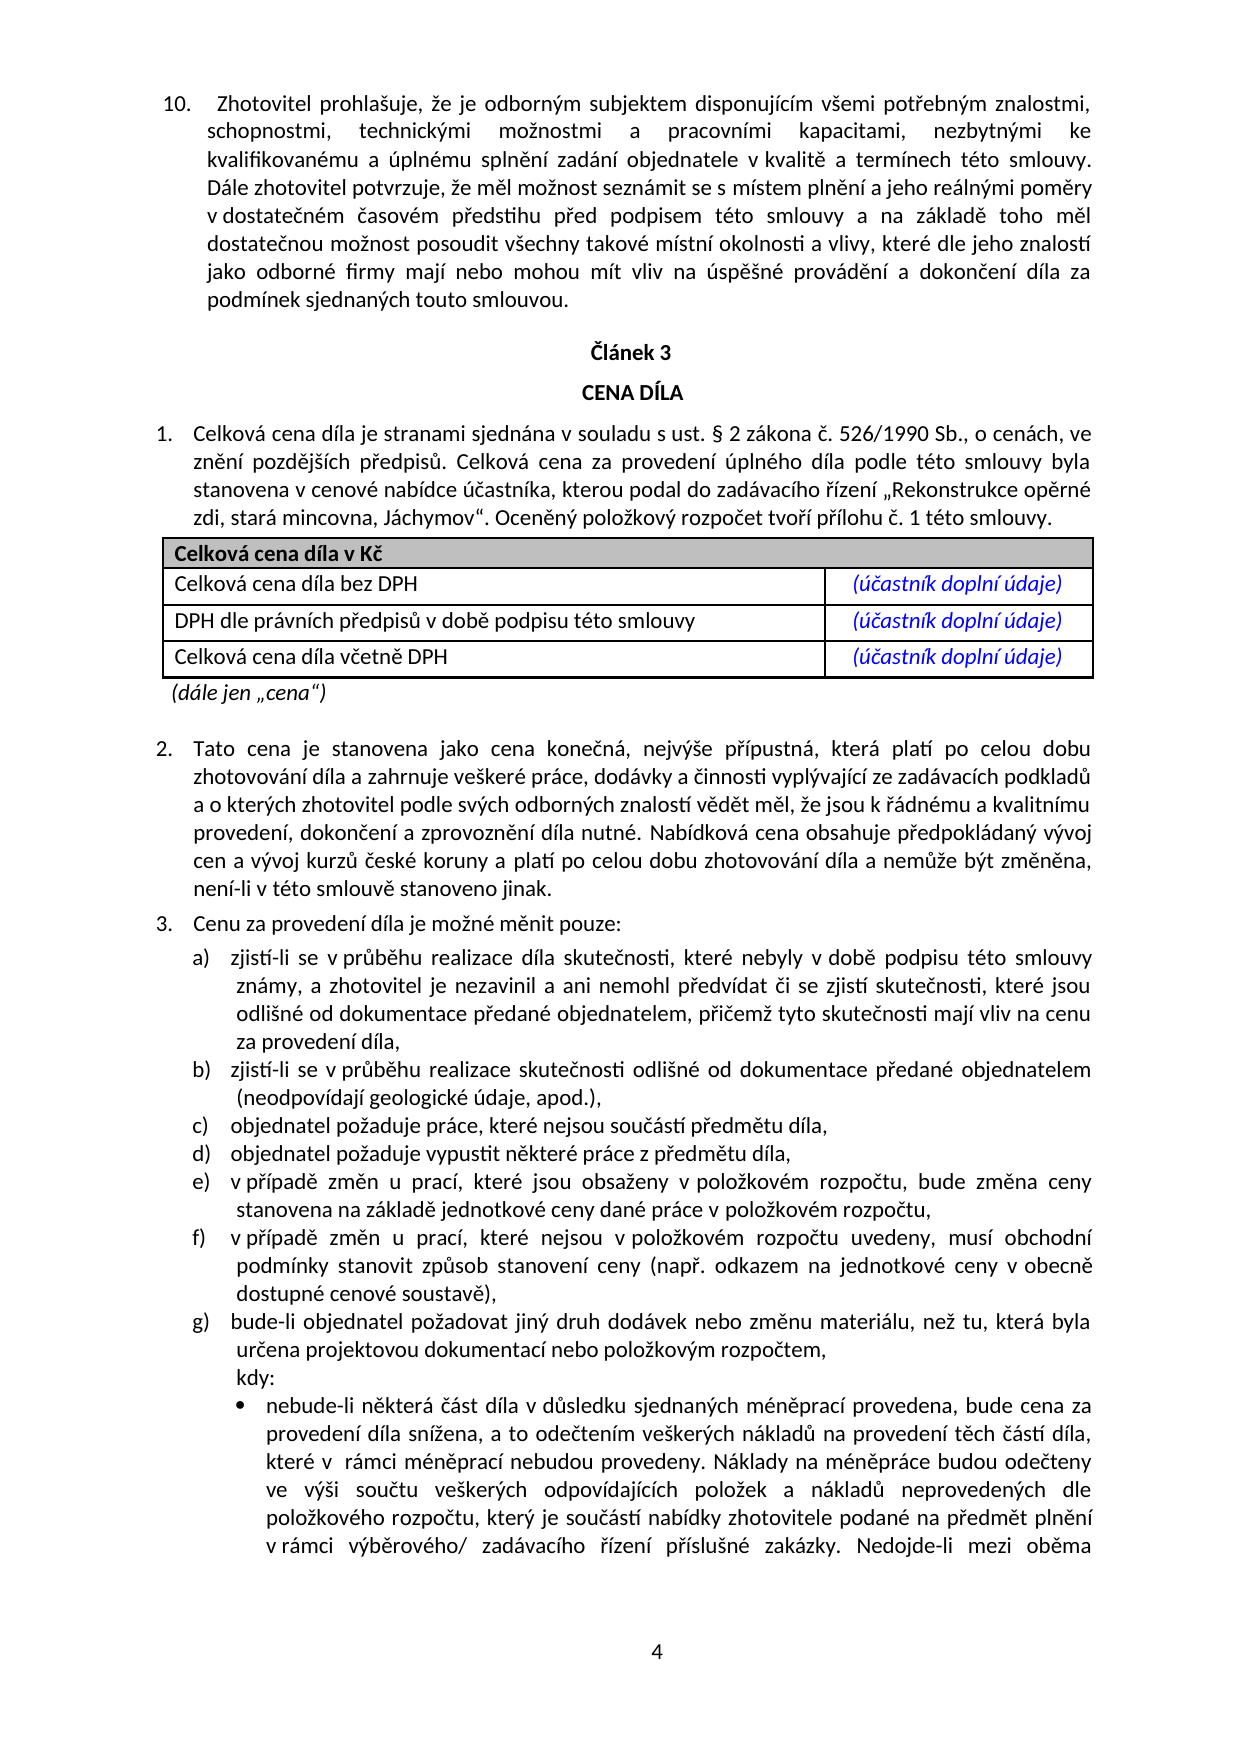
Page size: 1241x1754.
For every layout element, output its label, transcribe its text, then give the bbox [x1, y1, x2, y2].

text kdy: [236, 1363, 1093, 1391]
list Cenu za provedení díla je možné měnit pouze: [156, 909, 1093, 937]
list zjistí-li se v průběhu realizace skutečnosti odlišné od dokumentace předané objednatelem (neodpovídají geologické údaje, apod.), [192, 1055, 1093, 1111]
subtitle Článek 3 [576, 338, 1093, 366]
text (dále jen „cena“) [156, 678, 1093, 706]
list Zhotovitel prohlašuje, že je odborným subjektem disponujícím všemi potřebným znalostmi, schopnostmi, technickými možnostmi a pracovními kapacitami, nezbytnými ke kvalifikovanému a úplnému splnění zadání objednatele v kvalitě a termínech této smlouvy. Dále zhotovitel potvrzuje, že měl možnost seznámit se s místem plnění a jeho reálnými poměry v dostatečném časovém předstihu před podpisem této smlouvy a na základě toho měl dostatečnou možnost posoudit všechny takové místní okolnosti a vlivy, které dle jeho znalostí jako odborné firmy mají nebo mohou mít vliv na úspěšné provádění a dokončení díla za podmínek sjednaných touto smlouvou. [162, 89, 1093, 313]
table_cell (účastník doplní údaje) [826, 642, 1092, 676]
table_cell DPH dle právních předpisů v době podpisu této smlouvy [164, 606, 824, 640]
list bude-li objednatel požadovat jiný druh dodávek nebo změnu materiálu, než tu, která byla určena projektovou dokumentací nebo položkovým rozpočtem, [192, 1307, 1093, 1363]
list objednatel požaduje vypustit některé práce z předmětu díla, [192, 1139, 1093, 1167]
list Celková cena díla je stranami sjednána v souladu s ust. § 2 zákona č. 526/1990 Sb., o cenách, ve znění pozdějších předpisů. Celková cena za provedení úplného díla podle této smlouvy byla stanovena v cenové nabídce účastníka, kterou podal do zadávacího řízení „Rekonstrukce opěrné zdi, stará mincovna, Jáchymov“. Oceněný položkový rozpočet tvoří přílohu č. 1 této smlouvy. [156, 419, 1093, 531]
list objednatel požaduje práce, které nejsou součástí předmětu díla, [192, 1111, 1093, 1139]
list zjistí-li se v průběhu realizace díla skutečnosti, které nebyly v době podpisu této smlouvy známy, a zhotovitel je nezavinil a ani nemohl předvídat či se zjistí skutečnosti, které jsou odlišné od dokumentace předané objednatelem, přičemž tyto skutečnosti mají vliv na cenu za provedení díla, [192, 943, 1093, 1055]
table_cell Celková cena díla bez DPH [164, 569, 824, 604]
list v případě změn u prací, které nejsou v položkovém rozpočtu uvedeny, musí obchodní podmínky stanovit způsob stanovení ceny (např. odkazem na jednotkové ceny v obecně dostupné cenové soustavě), [192, 1223, 1093, 1307]
table_header Celková cena díla v Kč [164, 539, 1092, 567]
table_cell Celková cena díla včetně DPH [164, 642, 824, 676]
text Cena díla [162, 378, 1093, 406]
table_cell (účastník doplní údaje) [826, 569, 1092, 604]
list v případě změn u prací, které jsou obsaženy v položkovém rozpočtu, bude změna ceny stanovena na základě jednotkové ceny dané práce v položkovém rozpočtu, [192, 1167, 1093, 1223]
table_cell (účastník doplní údaje) [826, 606, 1092, 640]
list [236, 1391, 1093, 1559]
list Tato cena je stanovena jako cena konečná, nejvýše přípustná, která platí po celou dobu zhotovování díla a zahrnuje veškeré práce, dodávky a činnosti vyplývající ze zadávacích podkladů a o kterých zhotovitel podle svých odborných znalostí vědět měl, že jsou k řádnému a kvalitnímu provedení, dokončení a zprovoznění díla nutné. Nabídková cena obsahuje předpokládaný vývoj cen a vývoj kurzů české koruny a platí po celou dobu zhotovování díla a nemůže být změněna, není-li v této smlouvě stanoveno jinak. [156, 734, 1093, 903]
